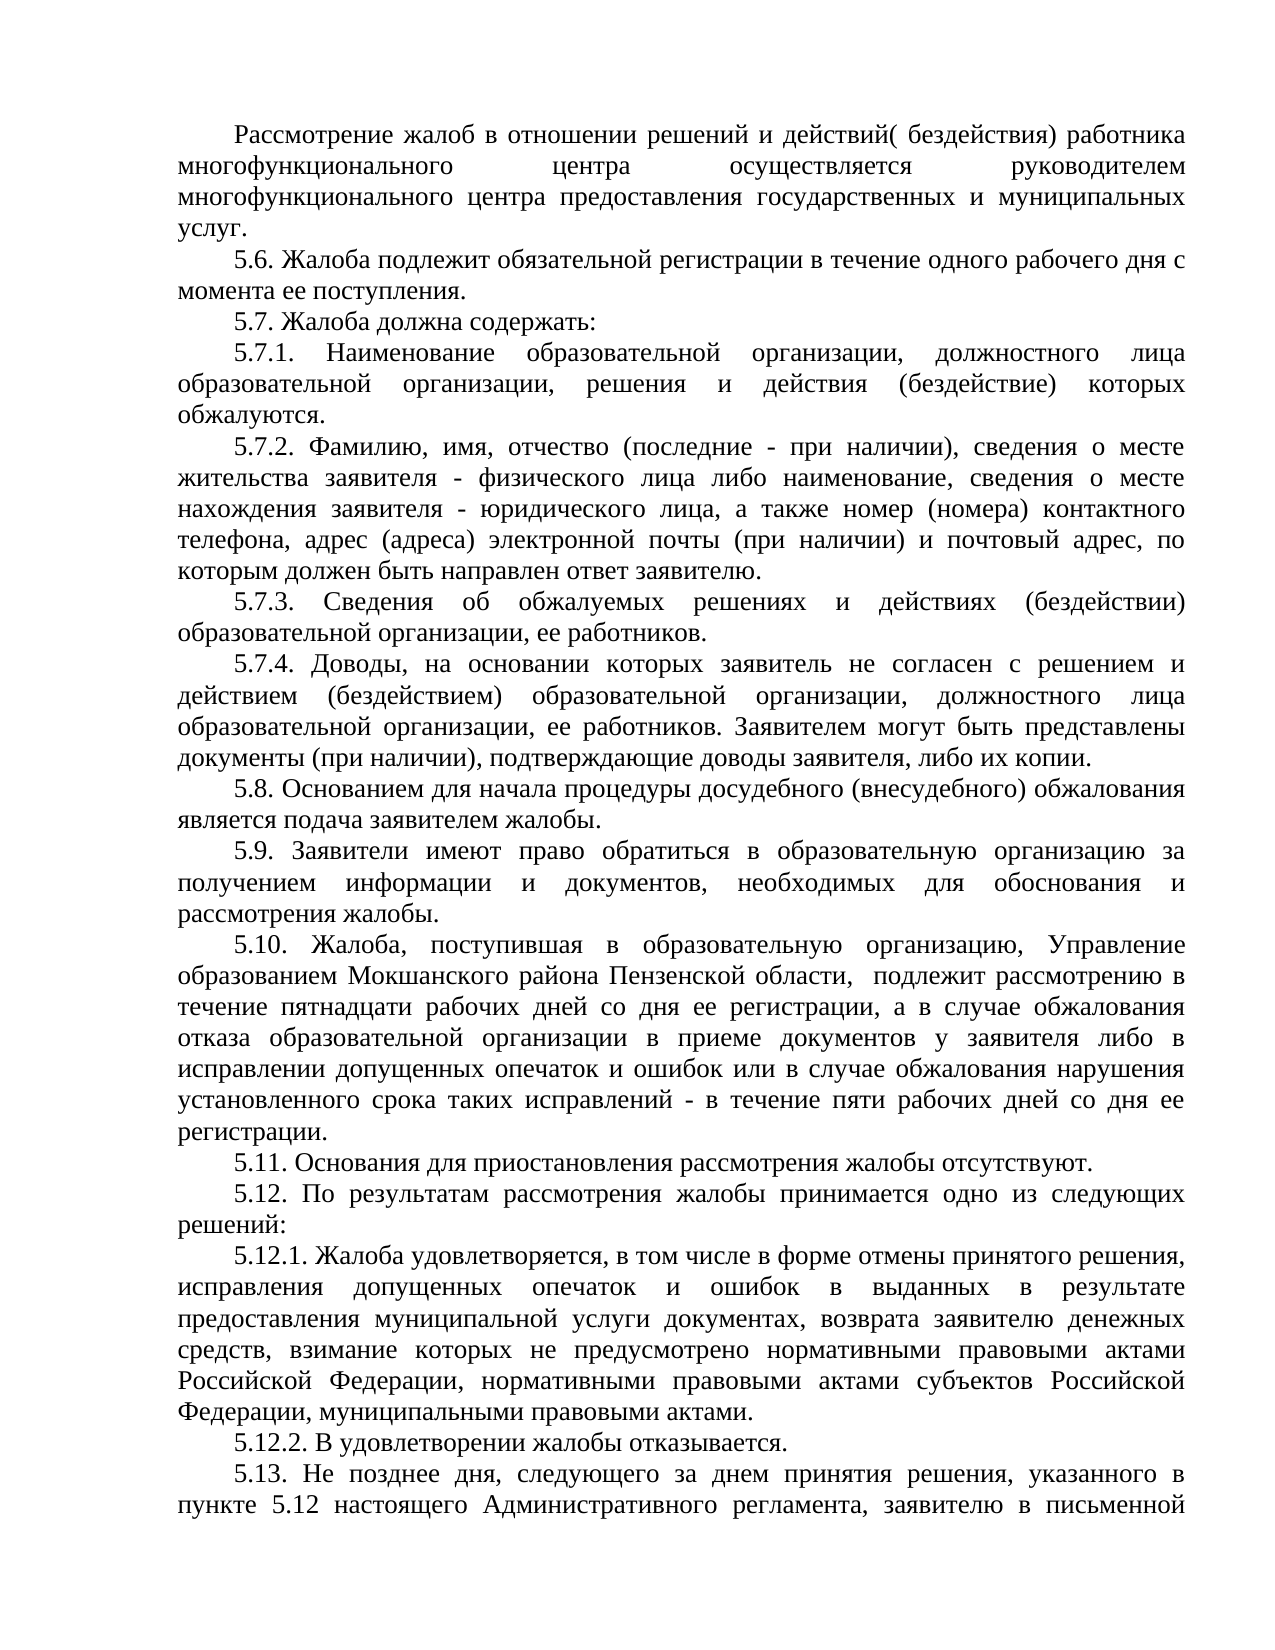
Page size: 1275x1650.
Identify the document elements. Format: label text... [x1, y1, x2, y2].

text 5.7.1. Наименование образовательной организации, должностного лица образовательной организации, решения и действия (бездействие) которых обжалуются. [177, 336, 1186, 429]
text 5.6. Жалоба подлежит обязательной регистрации в течение одного рабочего дня с момента ее поступления. [177, 243, 1186, 305]
text 5.7.4. Доводы, на основании которых заявитель не согласен с решением и действием (бездействием) образовательной организации, должностного лица образовательной организации, ее работников. Заявителем могут быть представлены документы (при наличии), подтверждающие доводы заявителя, либо их копии. [177, 648, 1186, 772]
text Рассмотрение жалоб в отношении решений и действий( бездействия) работника многофункционального центра осуществляется руководителем многофункционального центра предоставления государственных и муниципальных услуг. [177, 118, 1186, 243]
text 5.10. Жалоба, поступившая в образовательную организацию, Управление образованием Мокшанского района Пензенской области, подлежит рассмотрению в течение пятнадцати рабочих дней со дня ее регистрации, а в случае обжалования отказа образовательной организации в приеме документов у заявителя либо в исправлении допущенных опечаток и ошибок или в случае обжалования нарушения установленного срока таких исправлений - в течение пяти рабочих дней со дня ее регистрации. [177, 928, 1186, 1146]
text 5.7.2. Фамилию, имя, отчество (последние - при наличии), сведения о месте жительства заявителя - физического лица либо наименование, сведения о месте нахождения заявителя - юридического лица, а также номер (номера) контактного телефона, адрес (адреса) электронной почты (при наличии) и почтовый адрес, по которым должен быть направлен ответ заявителю. [177, 429, 1186, 585]
text 5.8. Основанием для начала процедуры досудебного (внесудебного) обжалования является подача заявителем жалобы. [177, 772, 1186, 834]
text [177, 1457, 1186, 1520]
text 5.7. Жалоба должна содержать: [177, 305, 1186, 336]
text 5.11. Основания для приостановления рассмотрения жалобы отсутствуют. [177, 1146, 1186, 1177]
text 5.9. Заявители имеют право обратиться в образовательную организацию за получением информации и документов, необходимых для обоснования и рассмотрения жалобы. [177, 834, 1186, 928]
text 5.12.2. В удовлетворении жалобы отказывается. [177, 1426, 1186, 1457]
text 5.12.1. Жалоба удовлетворяется, в том числе в форме отмены принятого решения, исправления допущенных опечаток и ошибок в выданных в результате предоставления муниципальной услуги документах, возврата заявителю денежных средств, взимание которых не предусмотрено нормативными правовыми актами Российской Федерации, нормативными правовыми актами субъектов Российской Федерации, муниципальными правовыми актами. [177, 1239, 1186, 1426]
text 5.7.3. Сведения об обжалуемых решениях и действиях (бездействии) образовательной организации, ее работников. [177, 585, 1186, 648]
text 5.12. По результатам рассмотрения жалобы принимается одно из следующих решений: [177, 1177, 1186, 1239]
